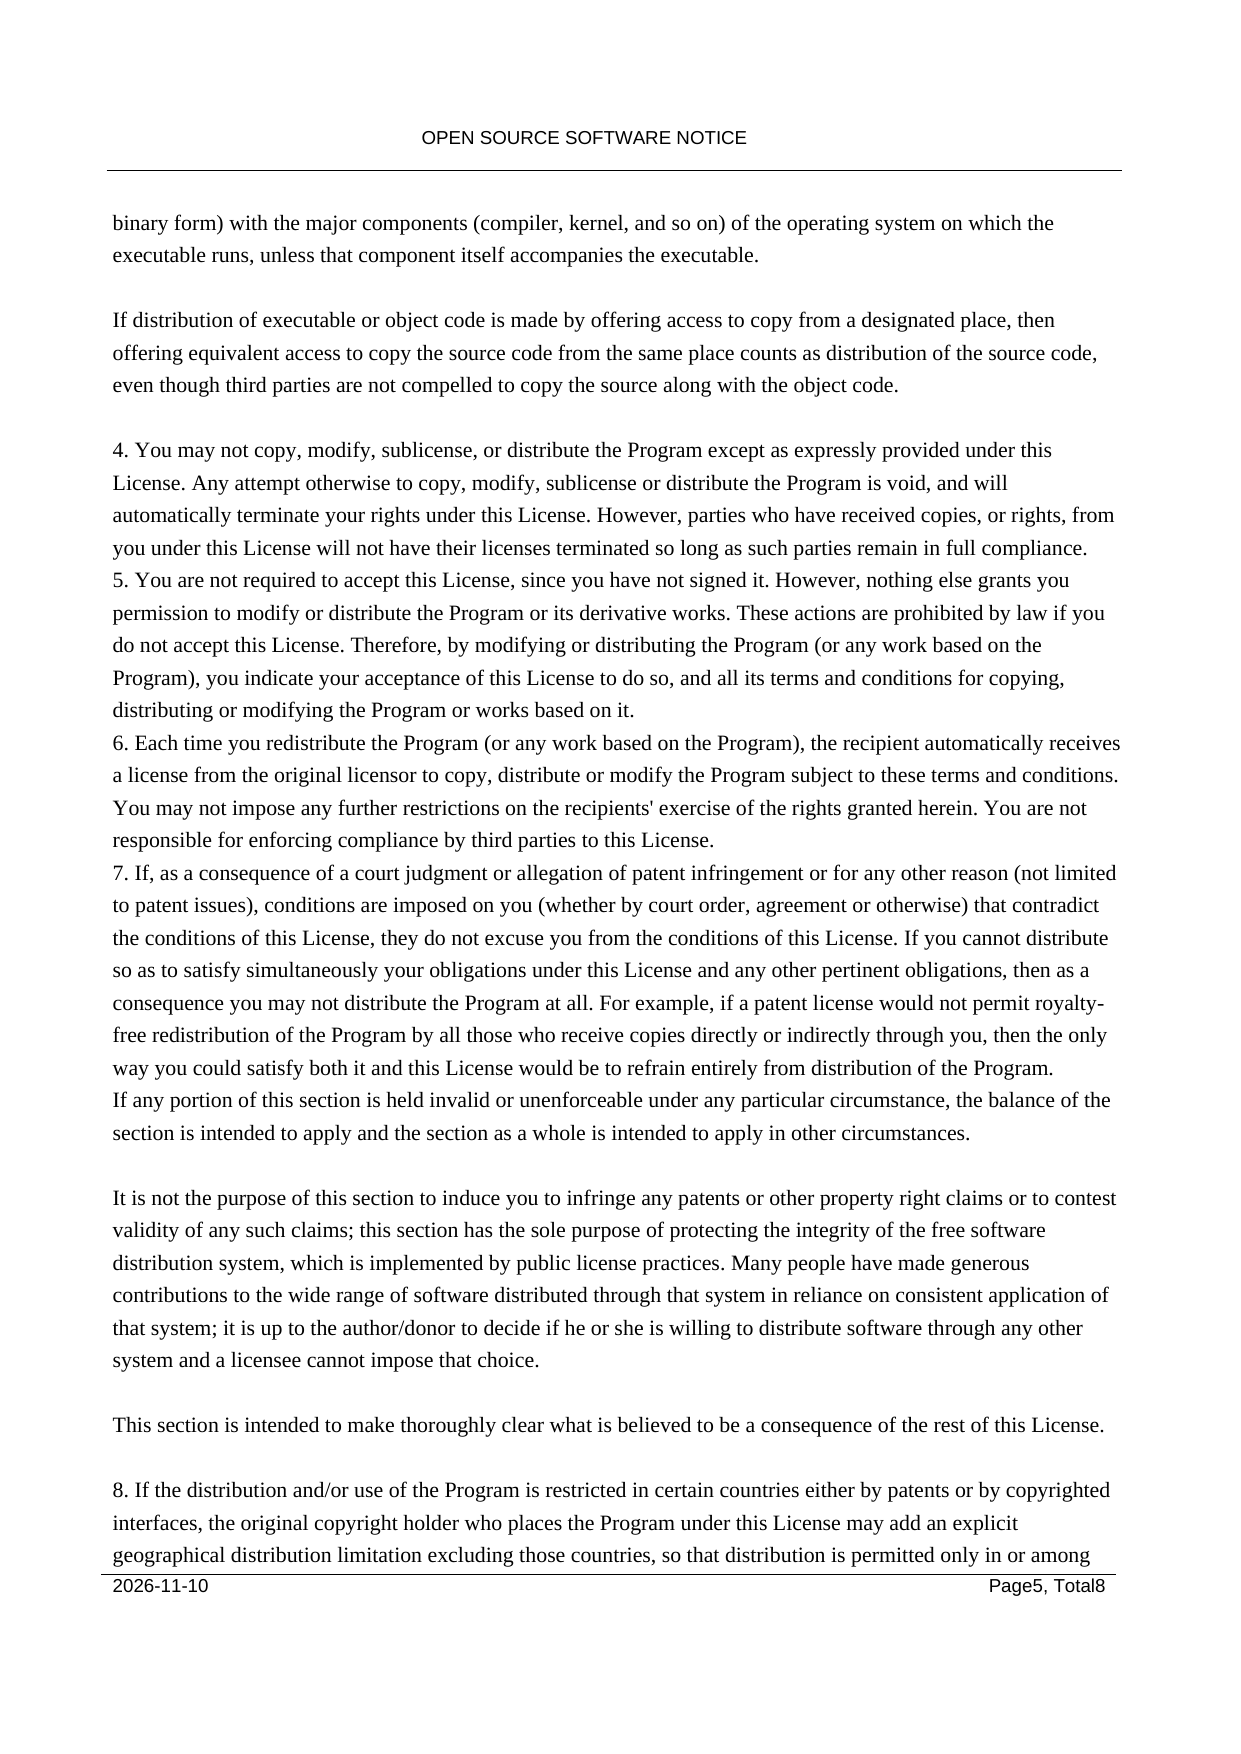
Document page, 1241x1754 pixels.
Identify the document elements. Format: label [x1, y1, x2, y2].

text [112, 206, 1128, 1571]
